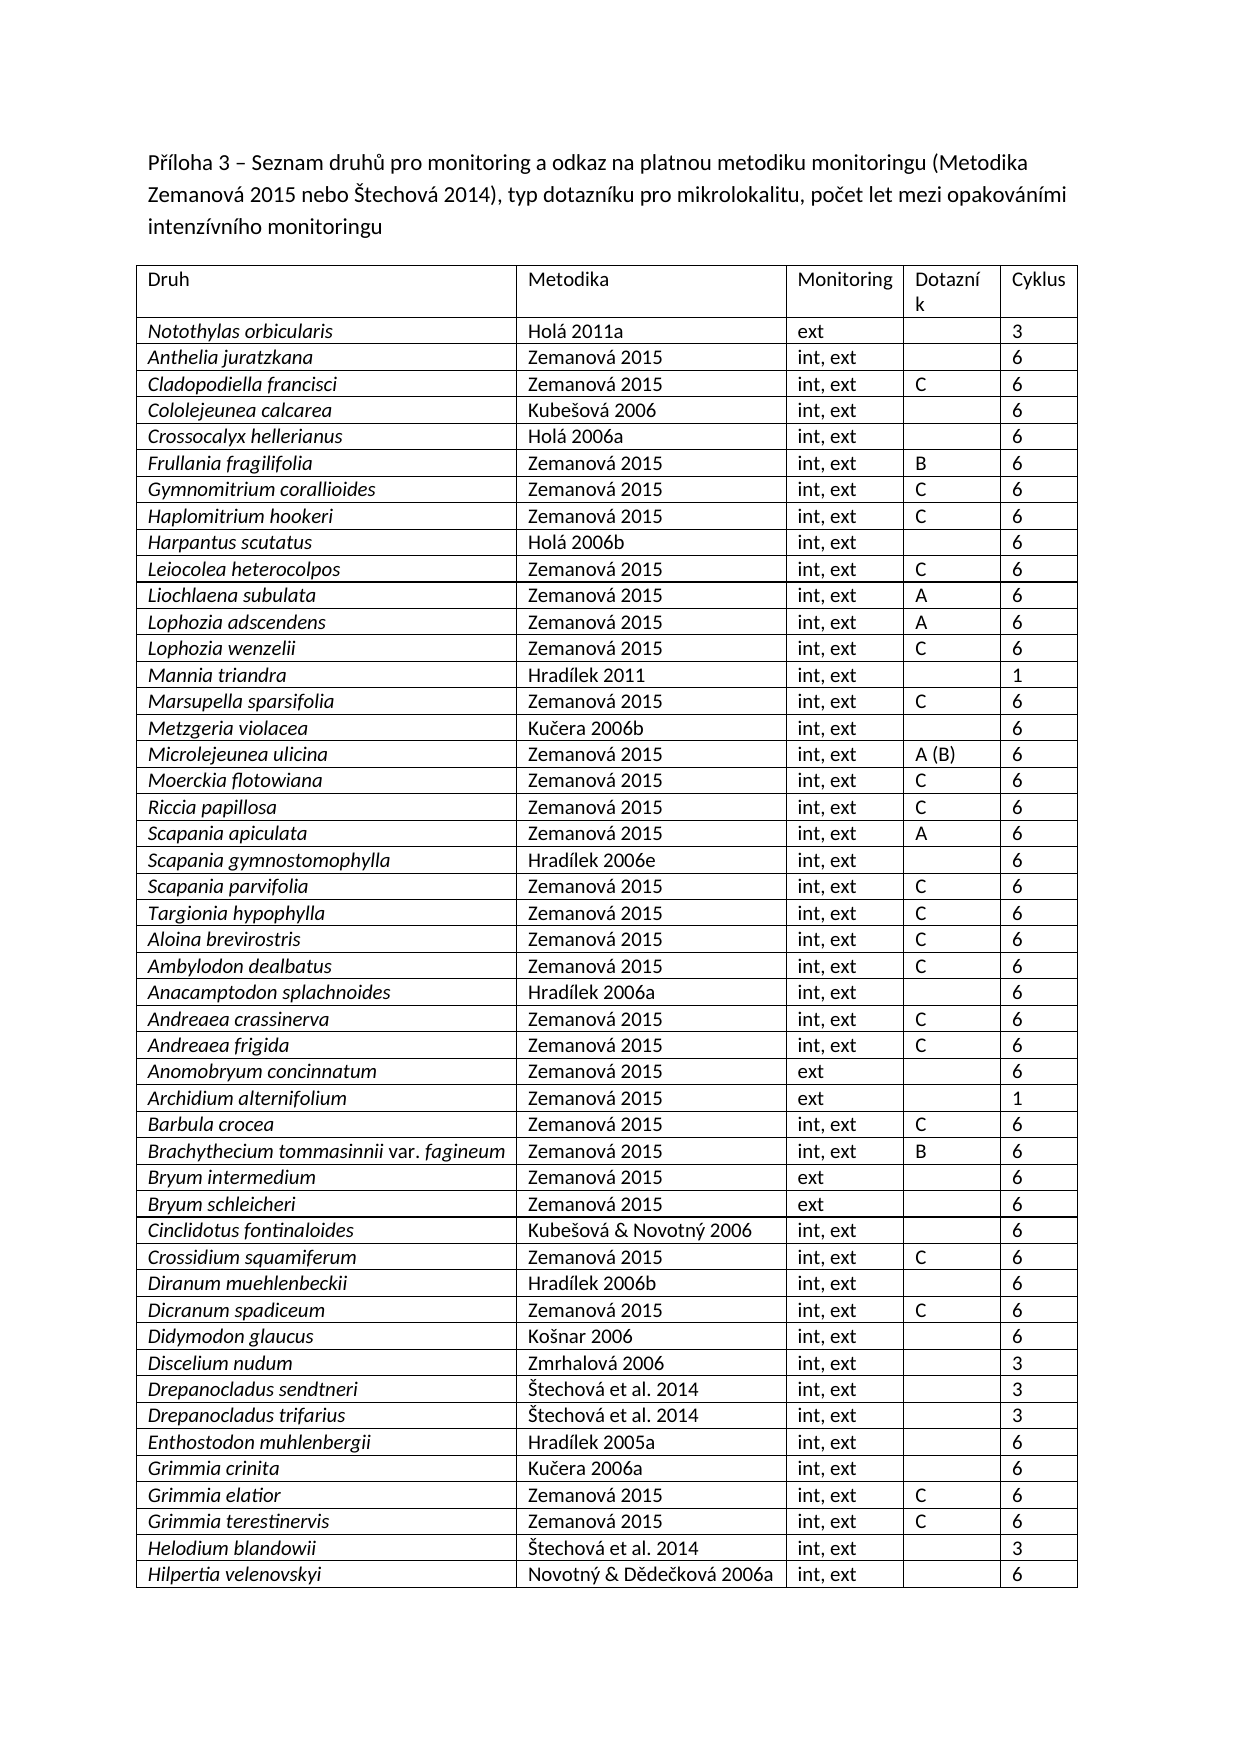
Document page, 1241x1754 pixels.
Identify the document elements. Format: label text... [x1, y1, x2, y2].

table_cell Zemanová 2015 [517, 794, 786, 819]
table_cell Ambylodon dealbatus [137, 953, 516, 978]
table_cell Hradílek 2006a [517, 979, 786, 1005]
table_cell Zemanová 2015 [517, 1244, 786, 1269]
table_cell 6 [1001, 450, 1077, 476]
table_cell [904, 318, 1000, 343]
table_cell Grimmia elatior [137, 1482, 516, 1507]
table_cell [904, 1350, 1000, 1375]
table_cell int, ext [787, 503, 903, 528]
table_cell int, ext [787, 1006, 903, 1031]
table_cell 6 [1001, 344, 1077, 370]
table_cell int, ext [787, 662, 903, 687]
table_cell 6 [1001, 556, 1077, 581]
table_cell Štechová et al. 2014 [517, 1535, 786, 1560]
table_cell C [904, 1006, 1000, 1031]
table_cell 6 [1001, 1191, 1077, 1216]
table_cell Zemanová 2015 [517, 1509, 786, 1534]
table_cell int, ext [787, 609, 903, 634]
table_cell Zemanová 2015 [517, 1297, 786, 1322]
table_cell C [904, 794, 1000, 819]
table_cell 3 [1001, 1403, 1077, 1428]
table_cell 6 [1001, 1165, 1077, 1190]
table_cell int, ext [787, 979, 903, 1005]
table_cell Moerckia flotowiana [137, 768, 516, 793]
table_cell C [904, 1112, 1000, 1137]
table_cell Hradílek 2011 [517, 662, 786, 687]
table_cell [904, 1403, 1000, 1428]
table_cell 6 [1001, 926, 1077, 952]
table_cell Zmrhalová 2006 [517, 1350, 786, 1375]
table_cell int, ext [787, 847, 903, 872]
table_cell 1 [1001, 1085, 1077, 1111]
table_cell int, ext [787, 1561, 903, 1587]
table_cell Enthostodon muhlenbergii [137, 1429, 516, 1454]
table_cell ext [787, 1165, 903, 1190]
table_cell 6 [1001, 609, 1077, 634]
table_cell Zemanová 2015 [517, 1482, 786, 1507]
table_cell A (B) [904, 741, 1000, 767]
table_header Cyklus [1001, 266, 1077, 317]
table_cell int, ext [787, 1535, 903, 1560]
table_cell Andreaea crassinerva [137, 1006, 516, 1031]
table_cell [904, 1376, 1000, 1402]
table_cell Barbula crocea [137, 1112, 516, 1137]
table_cell Harpantus scutatus [137, 530, 516, 555]
table_cell int, ext [787, 1456, 903, 1481]
table_cell 6 [1001, 635, 1077, 661]
table_cell Zemanová 2015 [517, 688, 786, 714]
table_cell 6 [1001, 530, 1077, 555]
table_cell Kučera 2006a [517, 1456, 786, 1481]
table_cell C [904, 556, 1000, 581]
table_cell C [904, 768, 1000, 793]
table_cell Cololejeunea calcarea [137, 397, 516, 423]
table_cell Aloina brevirostris [137, 926, 516, 952]
table_cell [904, 1456, 1000, 1481]
table_cell Didymodon glaucus [137, 1323, 516, 1349]
table_cell Zemanová 2015 [517, 768, 786, 793]
table_cell 6 [1001, 583, 1077, 608]
table_cell Hradílek 2006e [517, 847, 786, 872]
table_cell int, ext [787, 530, 903, 555]
table_cell Dicranum spadiceum [137, 1297, 516, 1322]
table_cell Holá 2011a [517, 318, 786, 343]
table_cell 6 [1001, 1297, 1077, 1322]
table_cell Microlejeunea ulicina [137, 741, 516, 767]
table_cell [904, 1429, 1000, 1454]
table_cell ext [787, 1059, 903, 1084]
table_cell int, ext [787, 1403, 903, 1428]
table_cell Bryum schleicheri [137, 1191, 516, 1216]
table_cell 3 [1001, 1350, 1077, 1375]
table_cell [904, 847, 1000, 872]
table_cell int, ext [787, 1429, 903, 1454]
table_cell 6 [1001, 477, 1077, 502]
table_cell Zemanová 2015 [517, 1165, 786, 1190]
table_cell int, ext [787, 953, 903, 978]
table_cell Drepanocladus sendtneri [137, 1376, 516, 1402]
table_cell 6 [1001, 821, 1077, 846]
table_cell 6 [1001, 1138, 1077, 1163]
table_cell 6 [1001, 1059, 1077, 1084]
table_cell C [904, 1482, 1000, 1507]
table_cell Hradílek 2005a [517, 1429, 786, 1454]
table_cell int, ext [787, 450, 903, 476]
table_cell [904, 1270, 1000, 1296]
table_cell Scapania parvifolia [137, 874, 516, 899]
table_cell int, ext [787, 794, 903, 819]
table_cell Mannia triandra [137, 662, 516, 687]
table_cell Štechová et al. 2014 [517, 1403, 786, 1428]
table_cell Riccia papillosa [137, 794, 516, 819]
table_cell int, ext [787, 1138, 903, 1163]
table_cell Zemanová 2015 [517, 1138, 786, 1163]
table_cell Discelium nudum [137, 1350, 516, 1375]
table_cell int, ext [787, 1032, 903, 1058]
table_cell int, ext [787, 1112, 903, 1137]
table_cell 3 [1001, 1535, 1077, 1560]
table_header Dotazník [904, 266, 1000, 317]
table_cell 3 [1001, 1376, 1077, 1402]
table_cell C [904, 371, 1000, 396]
table_cell Cinclidotus fontinaloides [137, 1218, 516, 1243]
table_cell 3 [1001, 318, 1077, 343]
table_cell 6 [1001, 1112, 1077, 1137]
table_cell 6 [1001, 1323, 1077, 1349]
table_cell A [904, 821, 1000, 846]
table_cell Kubešová & Novotný 2006 [517, 1218, 786, 1243]
table_cell int, ext [787, 1323, 903, 1349]
table_cell Bryum intermedium [137, 1165, 516, 1190]
table_cell int, ext [787, 583, 903, 608]
table_cell Novotný & Dědečková 2006a [517, 1561, 786, 1587]
table_cell Zemanová 2015 [517, 874, 786, 899]
table_cell C [904, 953, 1000, 978]
table_cell Brachythecium tommasinnii var. fagineum [137, 1138, 516, 1163]
table_cell int, ext [787, 397, 903, 423]
table_cell [904, 1561, 1000, 1587]
table_cell Zemanová 2015 [517, 1032, 786, 1058]
table_cell [904, 1191, 1000, 1216]
table_cell [904, 344, 1000, 370]
table_cell [904, 662, 1000, 687]
table_cell Targionia hypophylla [137, 900, 516, 925]
table_cell 6 [1001, 1270, 1077, 1296]
table_cell int, ext [787, 344, 903, 370]
table_cell Zemanová 2015 [517, 635, 786, 661]
table_cell Diranum muehlenbeckii [137, 1270, 516, 1296]
table_cell [904, 1085, 1000, 1111]
table_cell 6 [1001, 715, 1077, 740]
table_cell int, ext [787, 1509, 903, 1534]
table_cell Zemanová 2015 [517, 741, 786, 767]
table_cell 6 [1001, 503, 1077, 528]
table_cell int, ext [787, 874, 903, 899]
table_cell 6 [1001, 1006, 1077, 1031]
table_cell [904, 1323, 1000, 1349]
table_cell Holá 2006b [517, 530, 786, 555]
table_cell Archidium alternifolium [137, 1085, 516, 1111]
table_cell Crossocalyx hellerianus [137, 424, 516, 449]
table_cell C [904, 688, 1000, 714]
table_cell [904, 530, 1000, 555]
table_cell ext [787, 318, 903, 343]
table_cell Frullania fragilifolia [137, 450, 516, 476]
table_cell Zemanová 2015 [517, 1059, 786, 1084]
table_cell C [904, 1509, 1000, 1534]
table_cell C [904, 1244, 1000, 1269]
table_cell int, ext [787, 926, 903, 952]
table_cell 6 [1001, 768, 1077, 793]
table_header Druh [137, 266, 516, 317]
table_cell Metzgeria violacea [137, 715, 516, 740]
text Příloha 3 – Seznam druhů pro monitoring a odkaz na platnou metodiku monitoringu (Metodika Zemanová 2015 nebo Štechová 2014), typ dotazníku pro mikrolokalitu, počet let mezi opakováními intenzívního monitoringu [148, 148, 1093, 240]
table_cell 6 [1001, 371, 1077, 396]
table_cell Marsupella sparsifolia [137, 688, 516, 714]
table_cell [904, 1059, 1000, 1084]
table_cell C [904, 1297, 1000, 1322]
table_cell Lophozia adscendens [137, 609, 516, 634]
table_cell A [904, 583, 1000, 608]
table_cell ext [787, 1191, 903, 1216]
table_cell int, ext [787, 821, 903, 846]
table_cell B [904, 450, 1000, 476]
table_cell Scapania apiculata [137, 821, 516, 846]
table_cell Zemanová 2015 [517, 556, 786, 581]
table_cell int, ext [787, 1482, 903, 1507]
table_header Monitoring [787, 266, 903, 317]
table_cell Haplomitrium hookeri [137, 503, 516, 528]
table_cell Liochlaena subulata [137, 583, 516, 608]
table_cell [904, 1165, 1000, 1190]
table_cell int, ext [787, 1297, 903, 1322]
table_cell [904, 979, 1000, 1005]
table_cell int, ext [787, 477, 903, 502]
table_cell int, ext [787, 1270, 903, 1296]
table_cell 6 [1001, 424, 1077, 449]
table_cell 6 [1001, 953, 1077, 978]
table_cell int, ext [787, 424, 903, 449]
table_cell B [904, 1138, 1000, 1163]
table_cell Hradílek 2006b [517, 1270, 786, 1296]
table_cell Zemanová 2015 [517, 583, 786, 608]
table_cell 6 [1001, 1032, 1077, 1058]
table_cell C [904, 874, 1000, 899]
table_cell 6 [1001, 1429, 1077, 1454]
table_cell Anthelia juratzkana [137, 344, 516, 370]
table_cell 6 [1001, 1456, 1077, 1481]
table_cell int, ext [787, 371, 903, 396]
table_cell C [904, 1032, 1000, 1058]
table_cell Kučera 2006b [517, 715, 786, 740]
table_cell Gymnomitrium corallioides [137, 477, 516, 502]
table_cell 6 [1001, 1218, 1077, 1243]
table_cell Scapania gymnostomophylla [137, 847, 516, 872]
table_header Metodika [517, 266, 786, 317]
table_cell int, ext [787, 768, 903, 793]
table_cell [904, 1218, 1000, 1243]
table_cell [904, 424, 1000, 449]
table_cell Drepanocladus trifarius [137, 1403, 516, 1428]
table_cell Štechová et al. 2014 [517, 1376, 786, 1402]
table_cell [904, 397, 1000, 423]
table_cell Cladopodiella francisci [137, 371, 516, 396]
table_cell 6 [1001, 794, 1077, 819]
table_cell C [904, 503, 1000, 528]
table_cell Zemanová 2015 [517, 1191, 786, 1216]
table_cell int, ext [787, 715, 903, 740]
table_cell Leiocolea heterocolpos [137, 556, 516, 581]
table_cell [904, 715, 1000, 740]
table_cell Zemanová 2015 [517, 1006, 786, 1031]
table_cell ext [787, 1085, 903, 1111]
table_cell Kubešová 2006 [517, 397, 786, 423]
table_cell int, ext [787, 1376, 903, 1402]
table_cell int, ext [787, 1244, 903, 1269]
table_cell 6 [1001, 874, 1077, 899]
table_cell Zemanová 2015 [517, 953, 786, 978]
table_cell C [904, 477, 1000, 502]
table_cell Zemanová 2015 [517, 1112, 786, 1137]
table_cell 6 [1001, 900, 1077, 925]
table_cell 6 [1001, 1509, 1077, 1534]
table_cell Lophozia wenzelii [137, 635, 516, 661]
table_cell Anomobryum concinnatum [137, 1059, 516, 1084]
table_cell Crossidium squamiferum [137, 1244, 516, 1269]
table_cell Grimmia crinita [137, 1456, 516, 1481]
table_cell Helodium blandowii [137, 1535, 516, 1560]
table_cell A [904, 609, 1000, 634]
table_cell int, ext [787, 688, 903, 714]
table_cell Košnar 2006 [517, 1323, 786, 1349]
table_cell Zemanová 2015 [517, 344, 786, 370]
table_cell 6 [1001, 847, 1077, 872]
table_cell 6 [1001, 741, 1077, 767]
table_cell Hilpertia velenovskyi [137, 1561, 516, 1587]
table_cell int, ext [787, 1350, 903, 1375]
table_cell Andreaea frigida [137, 1032, 516, 1058]
table_cell Zemanová 2015 [517, 450, 786, 476]
table_cell Holá 2006a [517, 424, 786, 449]
table_cell [904, 1535, 1000, 1560]
table_cell int, ext [787, 635, 903, 661]
table_cell Zemanová 2015 [517, 1085, 786, 1111]
table_cell Zemanová 2015 [517, 821, 786, 846]
table_cell C [904, 926, 1000, 952]
table_cell 6 [1001, 1482, 1077, 1507]
table_cell Anacamptodon splachnoides [137, 979, 516, 1005]
table_cell int, ext [787, 900, 903, 925]
table_cell Notothylas orbicularis [137, 318, 516, 343]
table_cell Grimmia terestinervis [137, 1509, 516, 1534]
table_cell Zemanová 2015 [517, 503, 786, 528]
table_cell Zemanová 2015 [517, 900, 786, 925]
table_cell 6 [1001, 397, 1077, 423]
table_cell 6 [1001, 979, 1077, 1005]
table_cell 6 [1001, 688, 1077, 714]
table_cell Zemanová 2015 [517, 477, 786, 502]
table_cell int, ext [787, 741, 903, 767]
table_cell Zemanová 2015 [517, 609, 786, 634]
table_cell Zemanová 2015 [517, 926, 786, 952]
table_cell Zemanová 2015 [517, 371, 786, 396]
table_cell int, ext [787, 556, 903, 581]
table_cell 1 [1001, 662, 1077, 687]
table_cell 6 [1001, 1244, 1077, 1269]
table_cell int, ext [787, 1218, 903, 1243]
table_cell 6 [1001, 1561, 1077, 1587]
table_cell C [904, 900, 1000, 925]
table_cell C [904, 635, 1000, 661]
